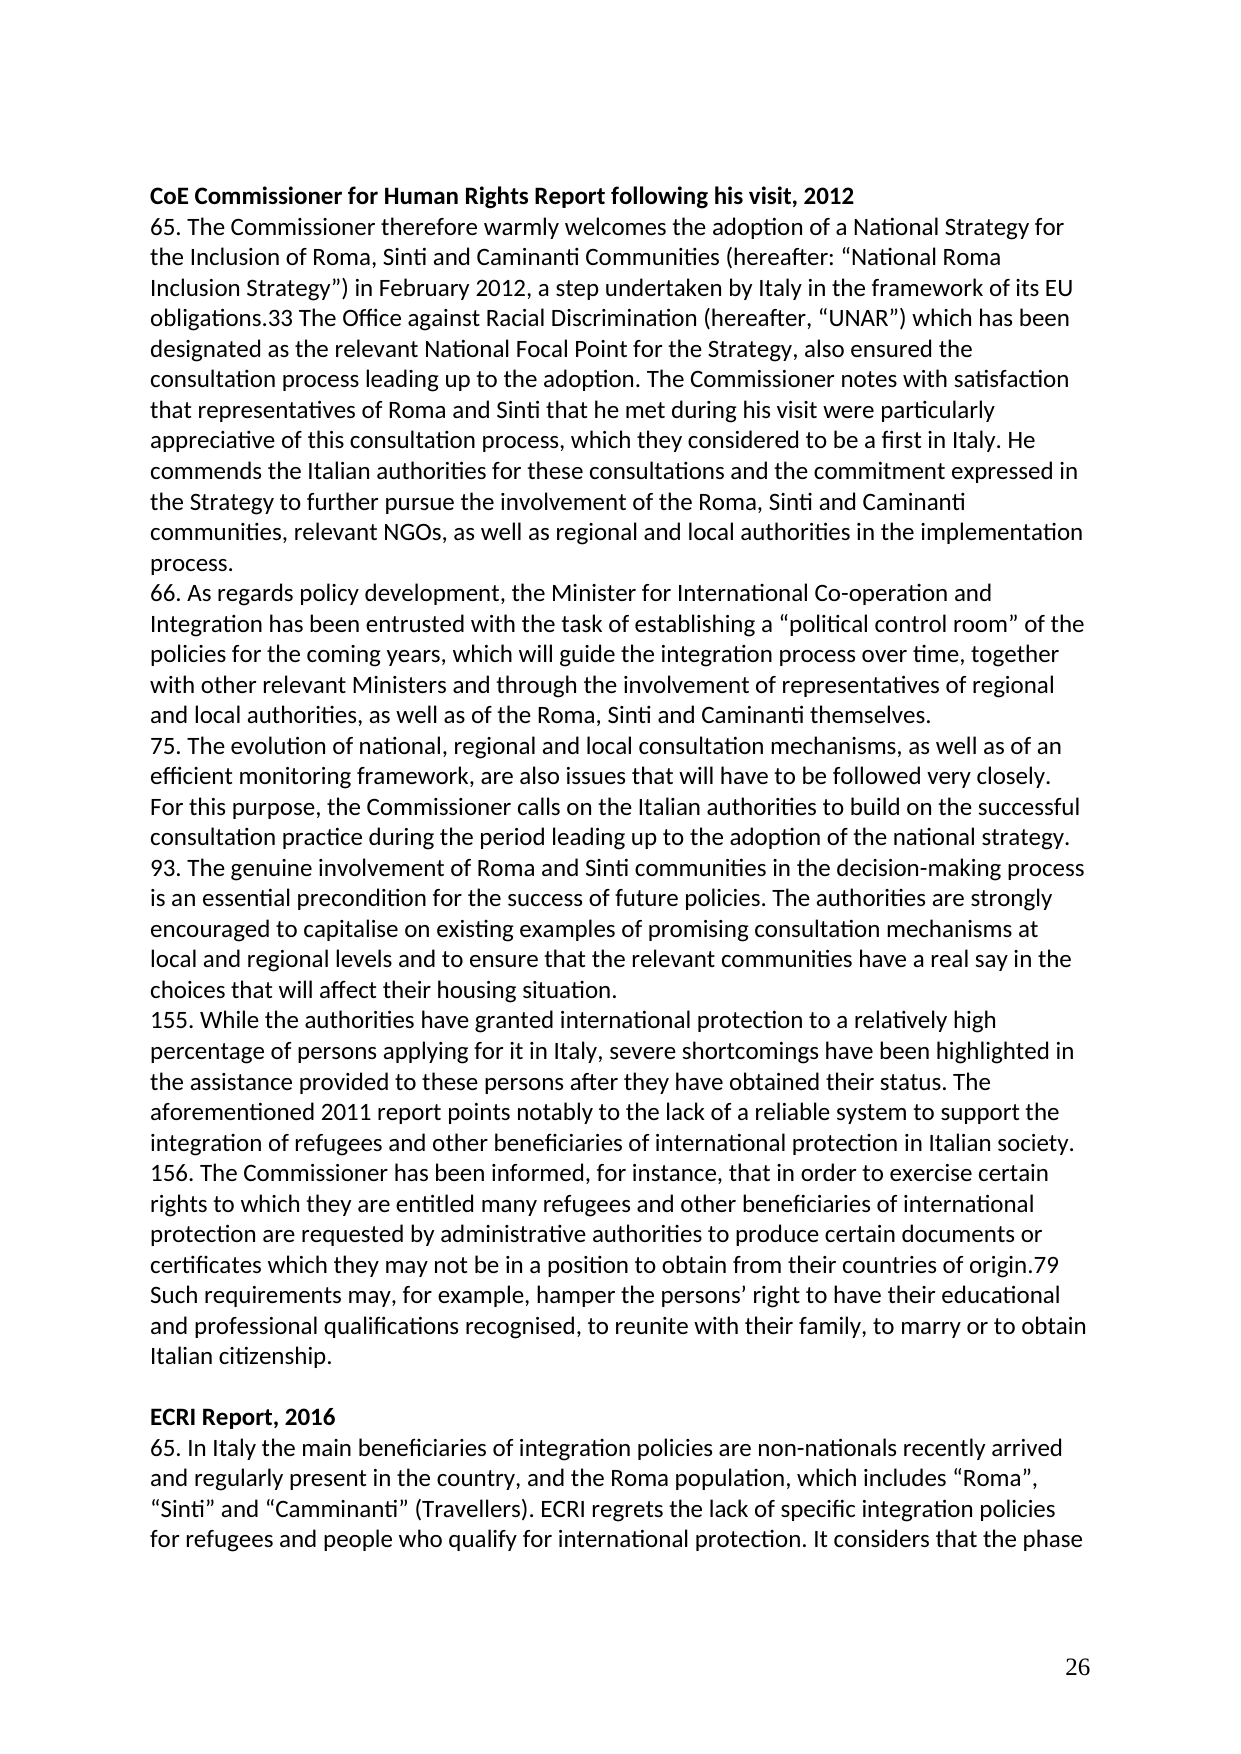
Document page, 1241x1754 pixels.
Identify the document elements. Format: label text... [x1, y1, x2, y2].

text ECRI Report, 2016 [150, 1401, 1090, 1432]
text 66. As regards policy development, the Minister for International Co-operation and Integration has been entrusted with the task of establishing a “political control room” of the policies for the coming years, which will guide the integration process over time, together with other relevant Ministers and through the involvement of representatives of regional and local authorities, as well as of the Roma, Sinti and Caminanti themselves. [150, 577, 1090, 730]
text CoE Commissioner for Human Rights Report following his visit, 2012 [150, 181, 1090, 211]
text 155. While the authorities have granted international protection to a relatively high percentage of persons applying for it in Italy, severe shortcomings have been highlighted in the assistance provided to these persons after they have obtained their status. The aforementioned 2011 report points notably to the lack of a reliable system to support the integration of refugees and other beneficiaries of international protection in Italian society. [150, 1004, 1090, 1157]
text 93. The genuine involvement of Roma and Sinti communities in the decision-making process is an essential precondition for the success of future policies. The authorities are strongly encouraged to capitalise on existing examples of promising consultation mechanisms at local and regional levels and to ensure that the relevant communities have a real say in the choices that will affect their housing situation. [150, 852, 1090, 1004]
text 65. The Commissioner therefore warmly welcomes the adoption of a National Strategy for the Inclusion of Roma, Sinti and Caminanti Communities (hereafter: “National Roma Inclusion Strategy”) in February 2012, a step undertaken by Italy in the framework of its EU obligations.33 The Office against Racial Discrimination (hereafter, “UNAR”) which has been designated as the relevant National Focal Point for the Strategy, also ensured the consultation process leading up to the adoption. The Commissioner notes with satisfaction that representatives of Roma and Sinti that he met during his visit were particularly appreciative of this consultation process, which they considered to be a first in Italy. He commends the Italian authorities for these consultations and the commitment expressed in the Strategy to further pursue the involvement of the Roma, Sinti and Caminanti communities, relevant NGOs, as well as regional and local authorities in the implementation process. [150, 211, 1090, 577]
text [150, 1432, 1090, 1554]
text 156. The Commissioner has been informed, for instance, that in order to exercise certain rights to which they are entitled many refugees and other beneficiaries of international protection are requested by administrative authorities to produce certain documents or certificates which they may not be in a position to obtain from their countries of origin.79 Such requirements may, for example, hamper the persons’ right to have their educational and professional qualifications recognised, to reunite with their family, to marry or to obtain Italian citizenship. [150, 1157, 1090, 1371]
text 75. The evolution of national, regional and local consultation mechanisms, as well as of an efficient monitoring framework, are also issues that will have to be followed very closely. For this purpose, the Commissioner calls on the Italian authorities to build on the successful consultation practice during the period leading up to the adoption of the national strategy. [150, 730, 1090, 852]
